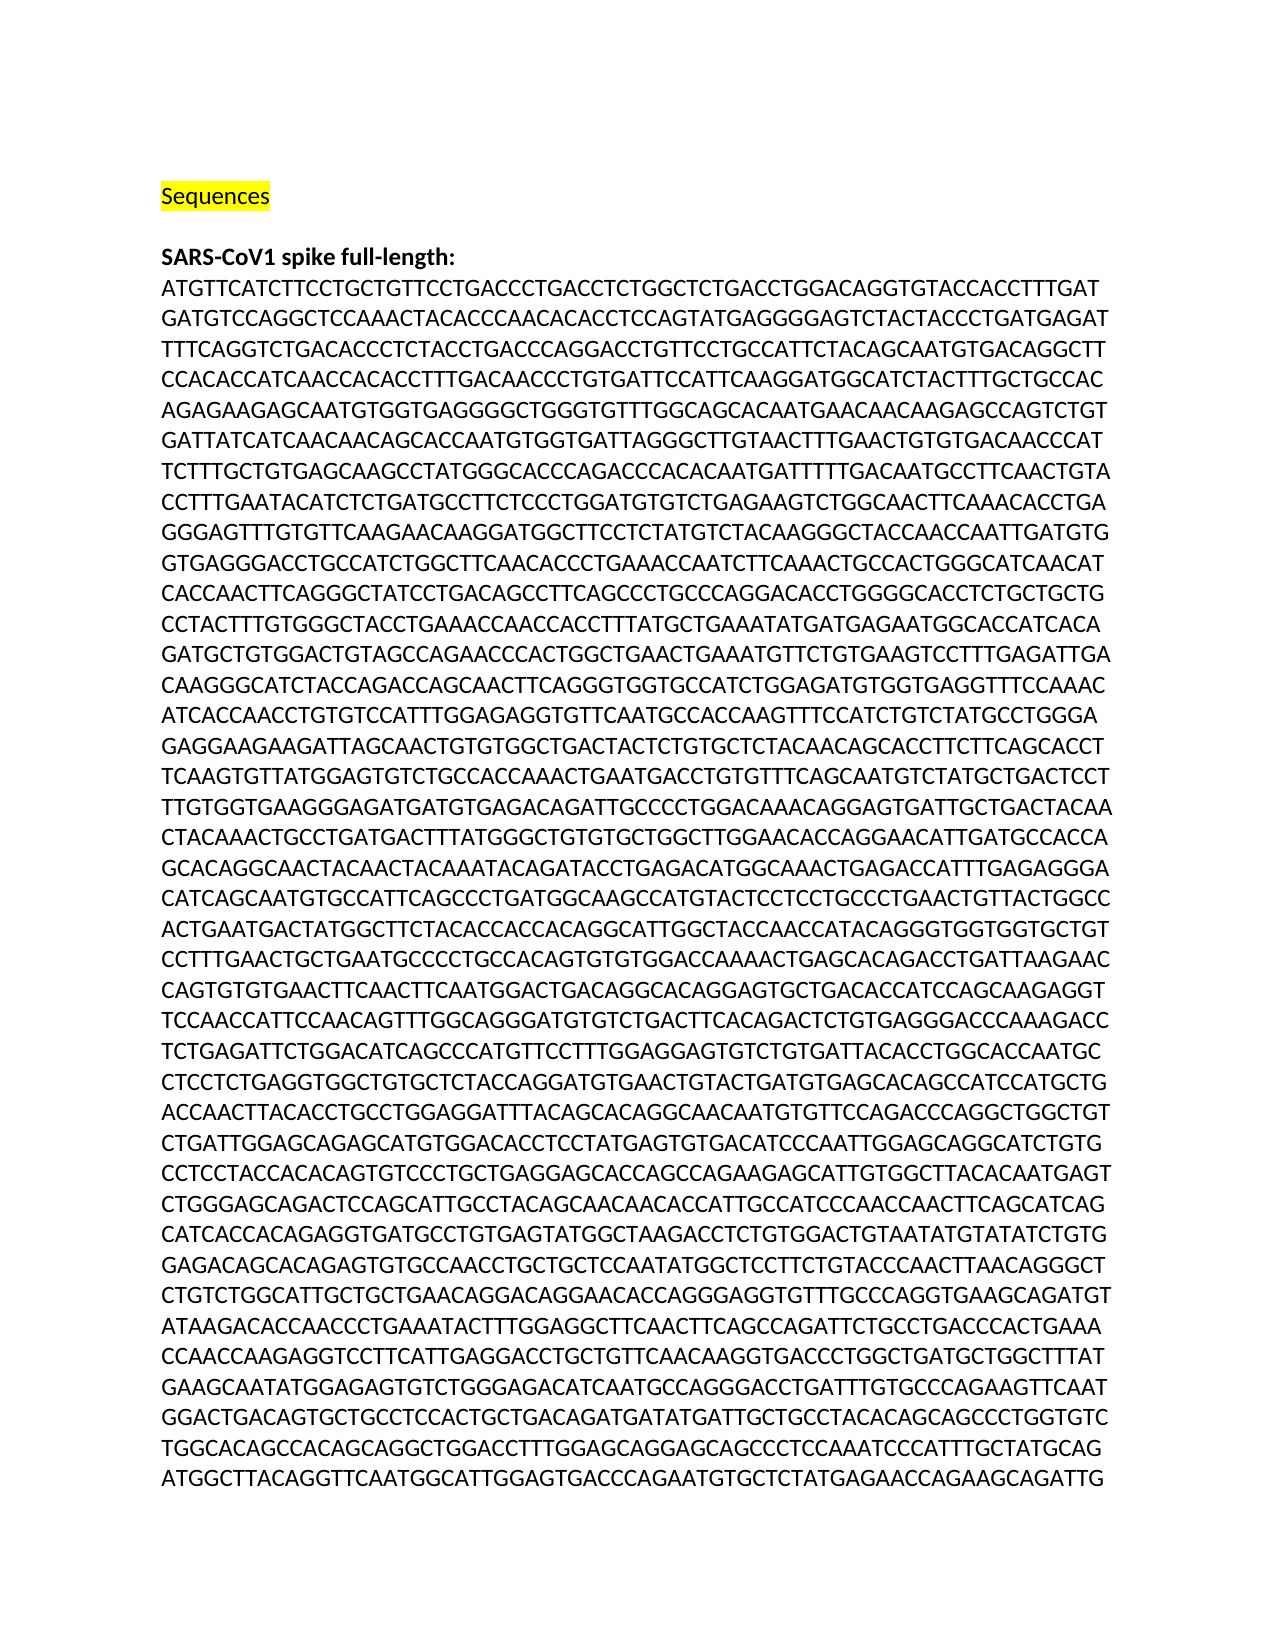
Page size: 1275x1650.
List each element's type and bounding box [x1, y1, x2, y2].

table_header [150, 150, 1125, 1493]
